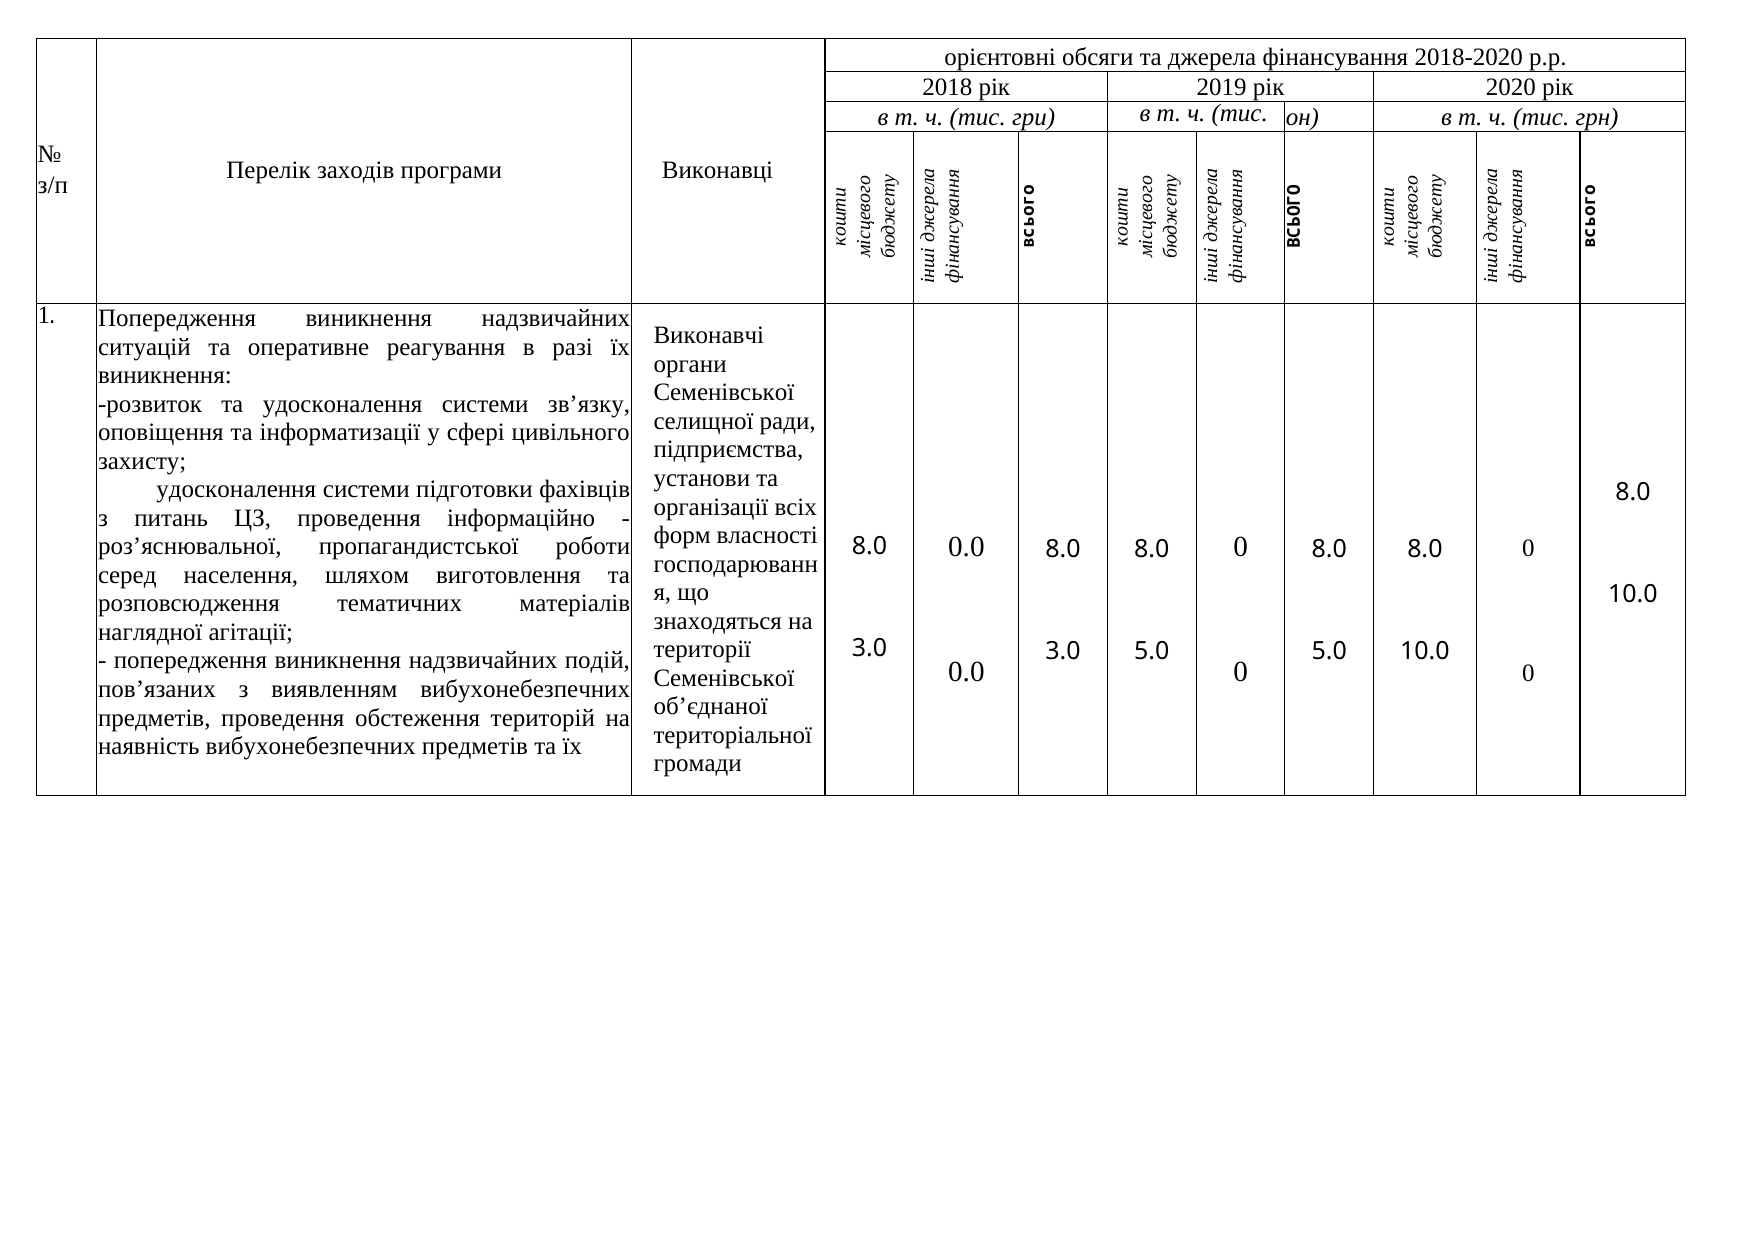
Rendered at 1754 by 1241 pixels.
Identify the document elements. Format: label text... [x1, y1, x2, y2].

table_cell Виконавчі органи Семенівської селищної ради, підприємства, установи та організації всіх форм власності господарювання, що знаходяться на території Семенівської об’єднаної територіальної громади [632, 304, 824, 795]
table_cell кошти місцевого бюджету [1374, 132, 1476, 302]
table_cell ВСЬОГО [1285, 132, 1373, 302]
table_cell 8.0 10.0 [1374, 304, 1476, 795]
table_cell в т. ч. (тис. гри) [826, 102, 1107, 131]
table_header Перелік заходів програми [97, 39, 631, 302]
table_cell інші джерела фінансування [914, 132, 1018, 302]
table_cell 8.0 10.0 [1581, 304, 1685, 795]
table_cell в т. ч. (тис. грн) [1374, 102, 1685, 131]
table_cell всього [1019, 132, 1107, 302]
table_cell 0.0 0.0 [914, 304, 1018, 795]
table_cell всього [1581, 132, 1685, 302]
table_cell 1. [37, 304, 96, 795]
table_cell кошти місцевого бюджету [826, 132, 913, 302]
table_cell 8.0 5.0 [1108, 304, 1196, 795]
table_cell он) [1285, 102, 1373, 131]
table_header № з/п [37, 39, 96, 302]
table_cell в т. ч. (тис. г, [1108, 102, 1284, 131]
table_cell інші джерела фінансування [1197, 132, 1284, 302]
table_cell 8.0 5.0 [1285, 304, 1373, 795]
table_cell 2020 рік [1374, 72, 1685, 101]
table_cell 0 0 [1197, 304, 1284, 795]
table_cell 8.0 3.0 [1019, 304, 1107, 795]
table_header Виконавці [632, 39, 824, 302]
table_cell інші джерела фінансування [1477, 132, 1579, 302]
table_header орієнтовні обсяги та джерела фінансування 2018-2020 р.р. [826, 39, 1685, 71]
table_cell 8.0 3.0 [826, 304, 913, 795]
table_cell Попередження виникнення надзвичайних ситуацій та оперативне реагування в разі їх виникнення: -розвиток та удосконалення системи зв’язку, оповіщення та інформатизації у сфері цивільного захисту; удосконалення системи підготовки фахівців з питань ЦЗ, проведення інформаційно - роз’яснювальної, пропагандистської роботи серед населення, шляхом виготовлення та розповсюдження тематичних матеріалів наглядної агітації; - попередження виникнення надзвичайних подій, пов’язаних з виявленням вибухонебезпечних предметів, проведення обстеження територій на наявність вибухонебезпечних предметів та їх [97, 304, 631, 795]
table_cell 0 0 [1477, 304, 1579, 795]
table_cell кошти місцевого бюджету [1108, 132, 1196, 302]
table_cell 2019 рік [1108, 72, 1373, 101]
table_cell 2018 рік [826, 72, 1107, 101]
